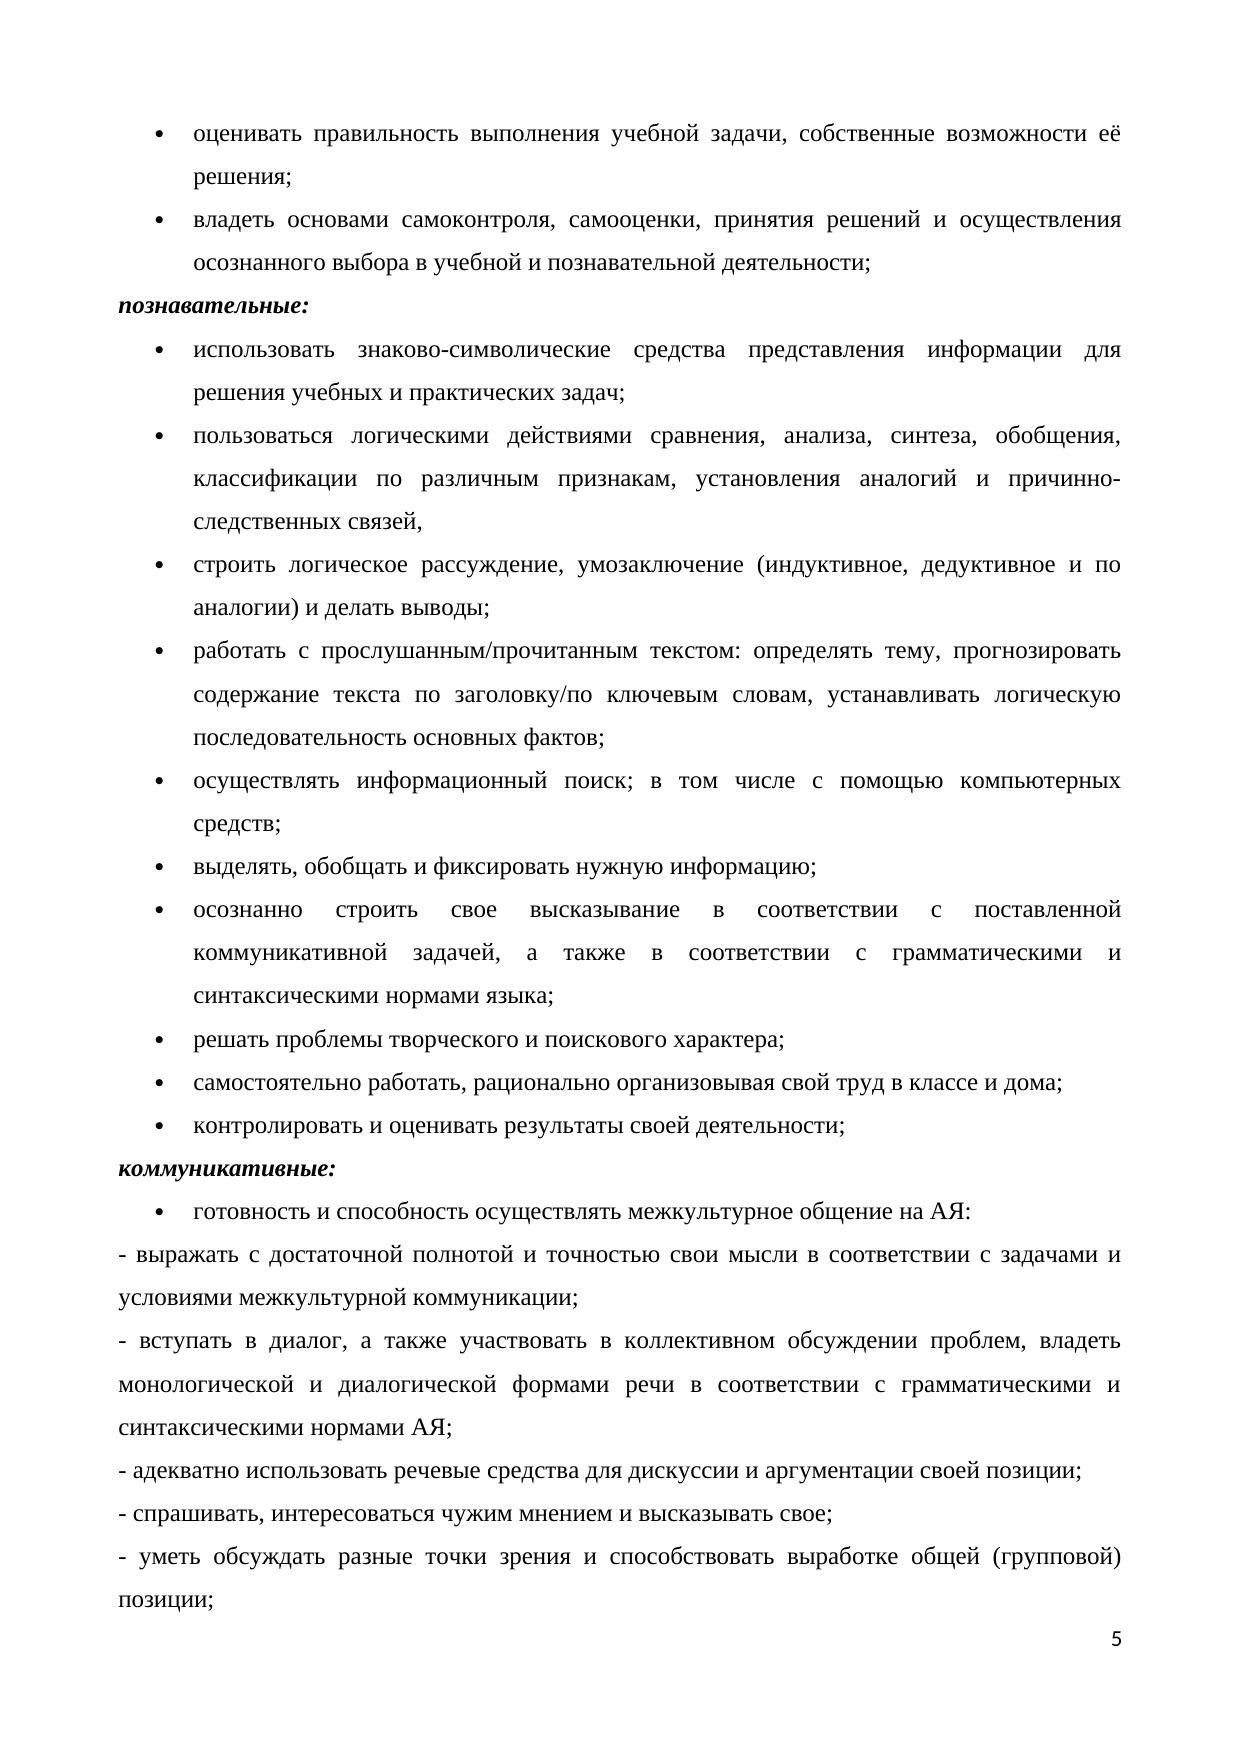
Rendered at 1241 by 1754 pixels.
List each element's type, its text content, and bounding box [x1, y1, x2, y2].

list владеть основами самоконтроля, самооценки, принятия решений и осуществления осознанного выбора в учебной и познавательной деятельности; [156, 204, 1122, 276]
list пользоваться логическими действиями сравнения, анализа, синтеза, обобщения, классификации по различным признакам, установления аналогий и причинно-следственных связей, [156, 420, 1122, 535]
text - спрашивать, интересоваться чужим мнением и высказывать свое; [118, 1498, 1122, 1527]
list работать с прослушанным/прочитанным текстом: определять тему, прогнозировать содержание текста по заголовку/по ключевым словам, устанавливать логическую последовательность основных фактов; [156, 636, 1122, 751]
text - уметь обсуждать разные точки зрения и способствовать выработке общей (групповой) позиции; [118, 1541, 1122, 1613]
text коммуникативные: [118, 1153, 1122, 1182]
list готовность и способность осуществлять межкультурное общение на АЯ: [156, 1196, 1122, 1225]
list строить логическое рассуждение, умозаключение (индуктивное, дедуктивное и по аналогии) и делать выводы; [156, 549, 1122, 621]
list решать проблемы творческого и поискового характера; [156, 1024, 1122, 1052]
list контролировать и оценивать результаты своей деятельности; [156, 1110, 1122, 1139]
text познавательные: [118, 291, 1122, 319]
list самостоятельно работать, рационально организовывая свой труд в классе и дома; [156, 1067, 1122, 1096]
list осознанно строить свое высказывание в соответствии с поставленной коммуникативной задачей, а также в соответствии с грамматическими и синтаксическими нормами языка; [156, 894, 1122, 1009]
list использовать знаково-символические средства представления информации для решения учебных и практических задач; [156, 334, 1122, 406]
list оценивать правильность выполнения учебной задачи, собственные возможности её решения; [156, 118, 1122, 190]
list осуществлять информационный поиск; в том числе с помощью компьютерных средств; [156, 765, 1122, 837]
list выделять, обобщать и фиксировать нужную информацию; [156, 851, 1122, 880]
text - выражать с достаточной полнотой и точностью свои мысли в соответствии с задачами и условиями межкультурной коммуникации; [118, 1239, 1122, 1311]
text - вступать в диалог, а также участвовать в коллективном обсуждении проблем, владеть монологической и диалогической формами речи в соответствии с грамматическими и синтаксическими нормами АЯ; [118, 1326, 1122, 1441]
text - адекватно использовать речевые средства для дискуссии и аргументации своей позиции; [118, 1455, 1122, 1484]
